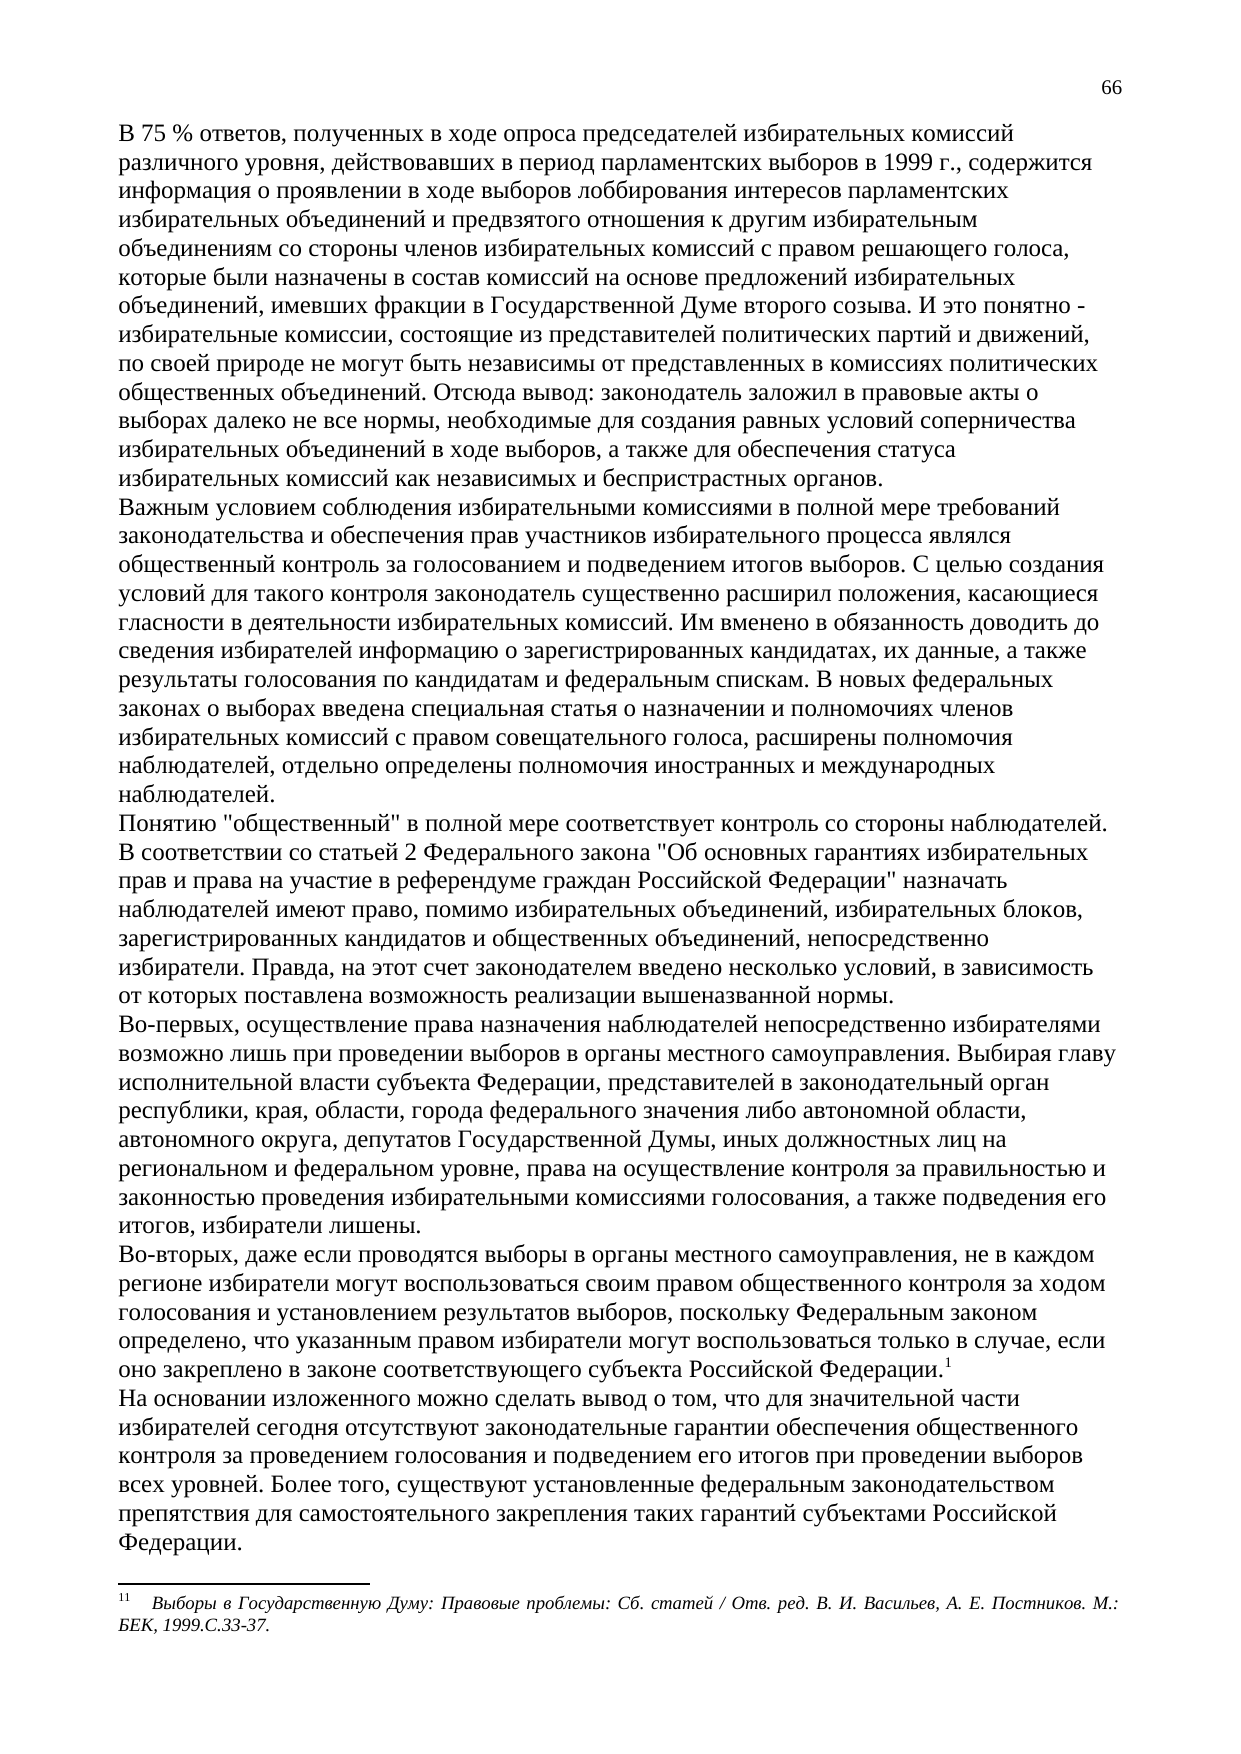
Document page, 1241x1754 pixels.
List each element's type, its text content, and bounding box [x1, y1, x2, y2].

text Во-первых, осуществление права назначения наблюдателей непосредственно избирателями возможно лишь при проведении выборов в органы местного самоуправления. Выбирая главу исполнительной власти субъекта Федерации, представителей в законодательный орган республики, края, области, города федерального значения либо автономной области, автономного округа, депутатов Государственной Думы, иных должностных лиц на региональном и федеральном уровне, права на осуществление контроля за правильностью и законностью проведения избирательными комиссиями голосования, а также подведения его итогов, избиратели лишены. [118, 1009, 1122, 1239]
text Во-вторых, даже если проводятся выборы в органы местного самоуправления, не в каждом регионе избиратели могут воспользоваться своим правом общественного контроля за ходом голосования и установлением результатов выборов, поскольку Федеральным законом определено, что указанным правом избиратели могут воспользоваться только в случае, если оно закреплено в законе соответствующего субъекта Российской Федерации.1 [118, 1239, 1122, 1383]
text Понятию "общественный" в полной мере соответствует контроль со стороны наблюдателей. В соответствии со статьей 2 Федерального закона "Об основных гарантиях избирательных прав и права на участие в референдуме граждан Российской Федерации" назначать наблюдателей имеют право, помимо избирательных объединений, избирательных блоков, зарегистрированных кандидатов и общественных объединений, непосредственно избиратели. Правда, на этот счет законодателем введено несколько условий, в зависимость от которых поставлена возможность реализации вышеназванной нормы. [118, 808, 1122, 1009]
text Важным условием соблюдения избирательными комиссиями в полной мере требований законодательства и обеспечения прав участников избирательного процесса являлся общественный контроль за голосованием и подведением итогов выборов. С целью создания условий для такого контроля законодатель существенно расширил положения, касающиеся гласности в деятельности избирательных комиссий. Им вменено в обязанность доводить до сведения избирателей информацию о зарегистрированных кандидатах, их данные, а также результаты голосования по кандидатам и федеральным спискам. В новых федеральных законах о выборах введена специальная статья о назначении и полномочиях членов избирательных комиссий с правом совещательного голоса, расширены полномочия наблюдателей, отдельно определены полномочия иностранных и международных наблюдателей. [118, 492, 1122, 808]
text В 75 % ответов, полученных в ходе опроса председателей избирательных комиссий различного уровня, действовавших в период парламентских выборов в 1999 г., содержится информация о проявлении в ходе выборов лоббирования интересов парламентских избирательных объединений и предвзятого отношения к другим избирательным объединениям со стороны членов избирательных комиссий с правом решающего голоса, которые были назначены в состав комиссий на основе предложений избирательных объединений, имевших фракции в Государственной Думе второго созыва. И это понятно - избирательные комиссии, состоящие из представителей политических партий и движений, по своей природе не могут быть независимы от представленных в комиссиях политических общественных объединений. Отсюда вывод: законодатель заложил в правовые акты о выборах далеко не все нормы, необходимые для создания равных условий соперничества избирательных объединений в ходе выборов, а также для обеспечения статуса избирательных комиссий как независимых и беспристрастных органов. [118, 118, 1122, 492]
text На основании изложенного можно сделать вывод о том, что для значительной части избирателей сегодня отсутствуют законодательные гарантии обеспечения общественного контроля за проведением голосования и подведением его итогов при проведении выборов всех уровней. Более того, существуют установленные федеральным законодательством препятствия для самостоятельного закрепления таких гарантий субъектами Российской Федерации. [118, 1383, 1122, 1556]
